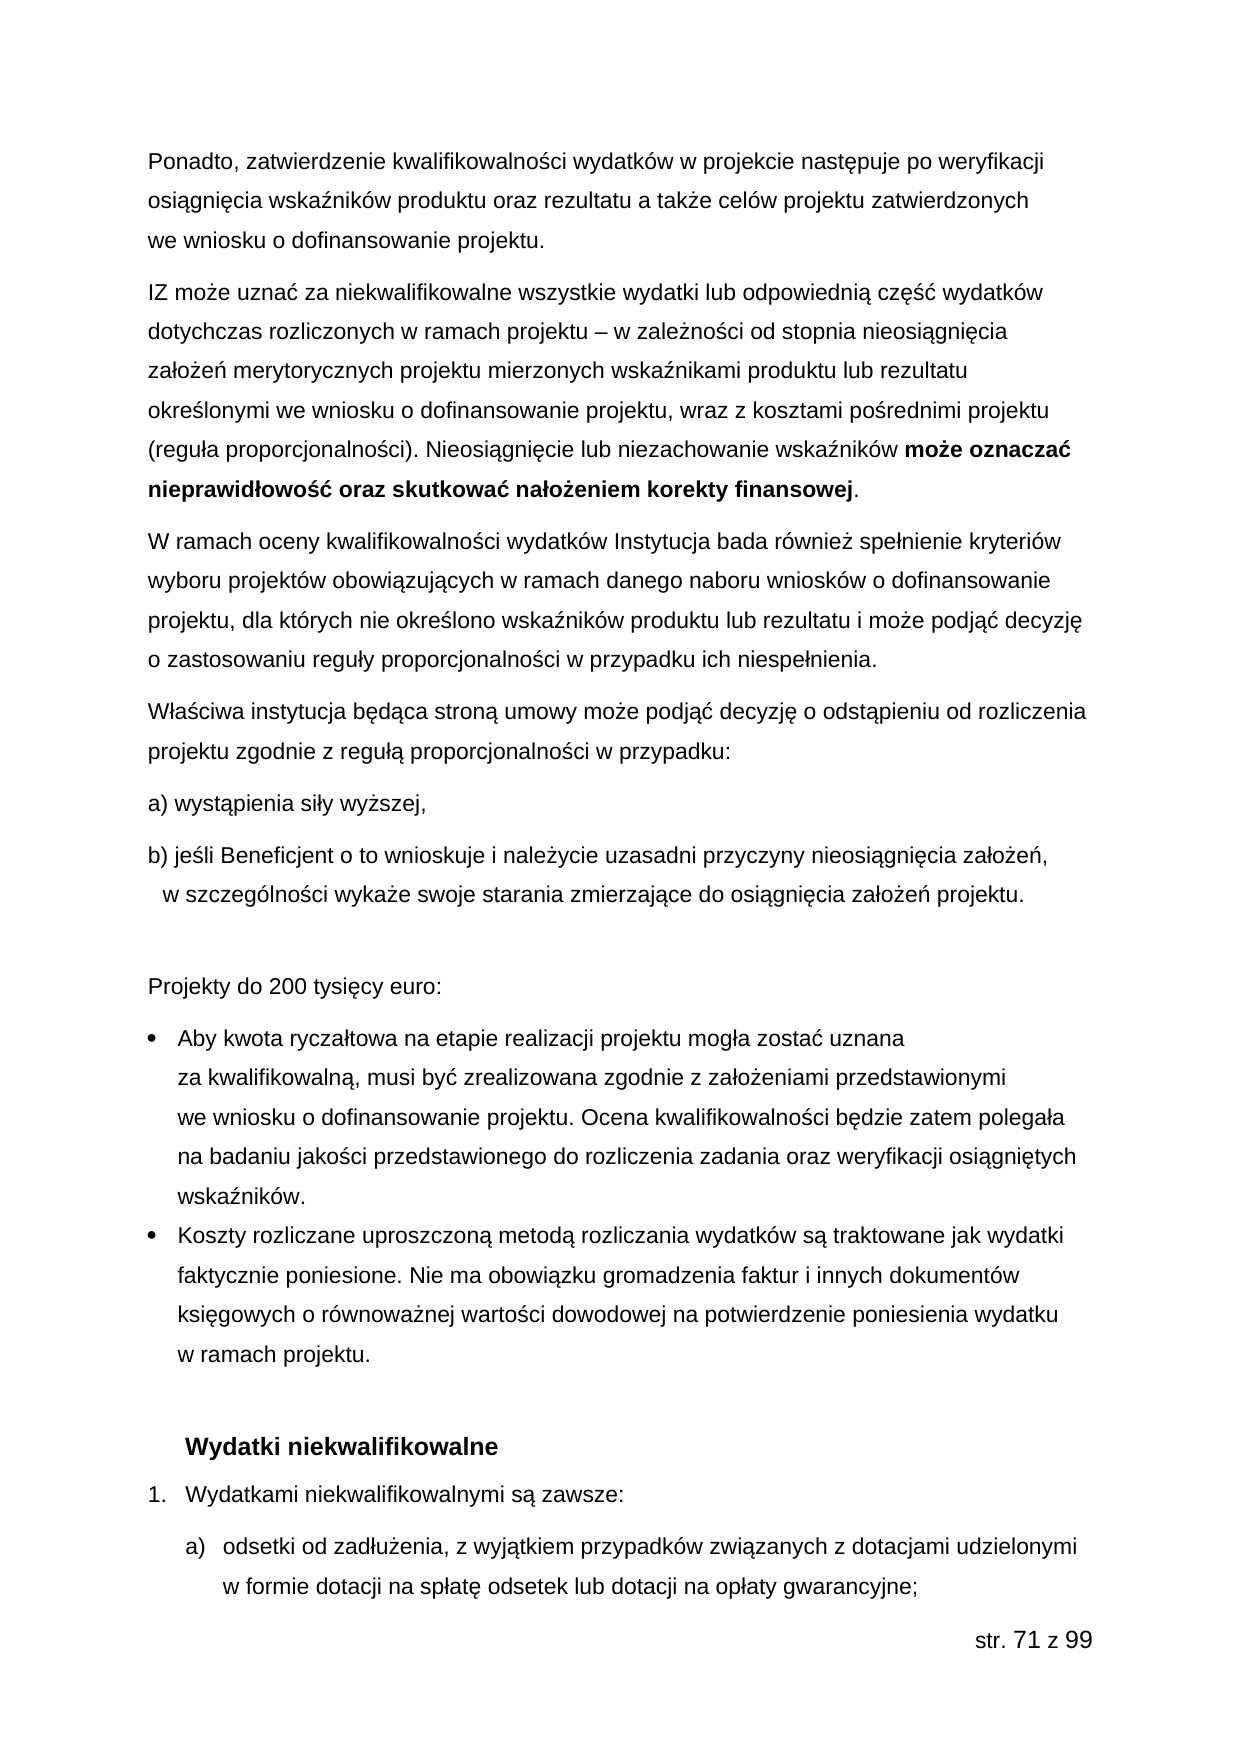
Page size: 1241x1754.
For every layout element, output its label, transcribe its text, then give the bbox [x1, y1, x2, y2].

list Aby kwota ryczałtowa na etapie realizacji projektu mogła zostać uznana za kwalifikowalną, musi być zrealizowana zgodnie z założeniami przedstawionymi we wniosku o dofinansowanie projektu. Ocena kwalifikowalności będzie zatem polegała na badaniu jakości przedstawionego do rozliczenia zadania oraz weryfikacji osiągniętych wskaźników. [148, 1025, 1093, 1209]
list odsetki od zadłużenia, z wyjątkiem przypadków związanych z dotacjami udzielonymi w formie dotacji na spłatę odsetek lub dotacji na opłaty gwarancyjne; [185, 1533, 1093, 1599]
text Właściwa instytucja będąca stroną umowy może podjąć decyzję o odstąpieniu od rozliczenia projektu zgodnie z regułą proporcjonalności w przypadku: [148, 698, 1093, 764]
text W ramach oceny kwalifikowalności wydatków Instytucja bada również spełnienie kryteriów wyboru projektów obowiązujących w ramach danego naboru wniosków o dofinansowanie projektu, dla których nie określono wskaźników produktu lub rezultatu i może podjąć decyzję o zastosowaniu reguły proporcjonalności w przypadku ich niespełnienia. [148, 528, 1093, 673]
text a) wystąpienia siły wyższej, [148, 790, 1093, 816]
text Projekty do 200 tysięcy euro: [148, 973, 1093, 999]
text Wydatki niekwalifikowalne [185, 1432, 1093, 1461]
text Ponadto, zatwierdzenie kwalifikowalności wydatków w projekcie następuje po weryfikacji osiągnięcia wskaźników produktu oraz rezultatu a także celów projektu zatwierdzonych we wniosku o dofinansowanie projektu. [148, 148, 1093, 253]
list Koszty rozliczane uproszczoną metodą rozliczania wydatków są traktowane jak wydatki faktycznie poniesione. Nie ma obowiązku gromadzenia faktur i innych dokumentów księgowych o równoważnej wartości dowodowej na potwierdzenie poniesienia wydatku w ramach projektu. [148, 1222, 1093, 1367]
list Wydatkami niekwalifikowalnymi są zawsze: [148, 1481, 1093, 1508]
text IZ może uznać za niekwalifikowalne wszystkie wydatki lub odpowiednią część wydatków dotychczas rozliczonych w ramach projektu – w zależności od stopnia nieosiągnięcia założeń merytorycznych projektu mierzonych wskaźnikami produktu lub rezultatu określonymi we wniosku o dofinansowanie projektu, wraz z kosztami pośrednimi projektu (reguła proporcjonalności). Nieosiągnięcie lub niezachowanie wskaźników może oznaczać nieprawidłowość oraz skutkować nałożeniem korekty finansowej. [148, 278, 1093, 502]
text b) jeśli Beneficjent o to wnioskuje i należycie uzasadni przyczyny nieosiągnięcia założeń, w szczególności wykaże swoje starania zmierzające do osiągnięcia założeń projektu. [148, 842, 1093, 908]
